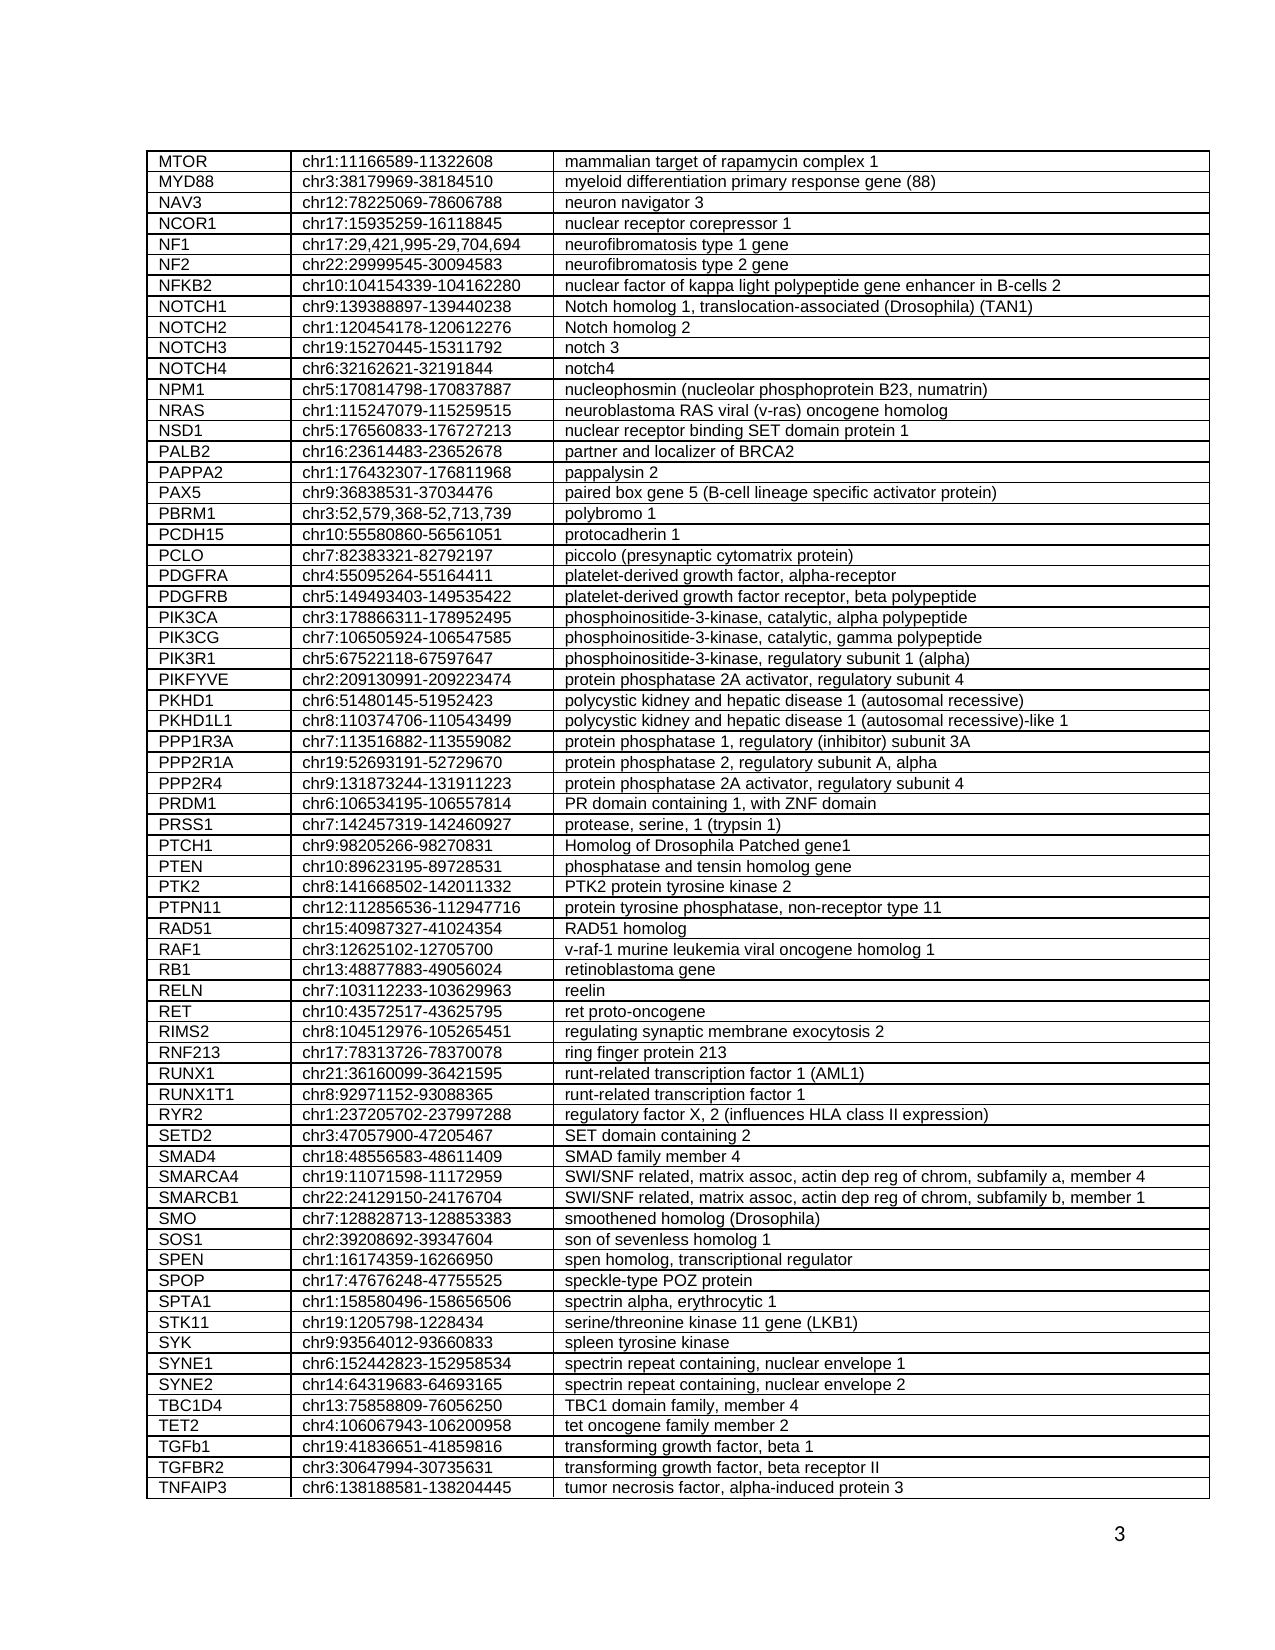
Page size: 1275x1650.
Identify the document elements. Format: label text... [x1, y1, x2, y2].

table_cell chr3:38179969-38184510 [292, 172, 553, 191]
table_cell SYK [148, 1333, 290, 1352]
table_cell v-raf-1 murine leukemia viral oncogene homolog 1 [554, 939, 1209, 958]
table_cell chr8:92971152-93088365 [292, 1085, 553, 1103]
table_cell platelet-derived growth factor receptor, beta polypeptide [554, 587, 1209, 606]
table_cell NPM1 [148, 380, 290, 399]
table_cell neurofibromatosis type 2 gene [554, 255, 1209, 274]
table_cell chr1:237205702-237997288 [292, 1105, 553, 1124]
table_cell TNFAIP3 [148, 1478, 290, 1497]
table_cell piccolo (presynaptic cytomatrix protein) [554, 546, 1209, 564]
table_cell NSD1 [148, 421, 290, 440]
table_cell PTPN11 [148, 898, 290, 917]
table_cell mammalian target of rapamycin complex 1 [554, 152, 1209, 171]
table_cell runt-related transcription factor 1 [554, 1085, 1209, 1103]
table_cell chr6:106534195-106557814 [292, 794, 553, 813]
table_cell RYR2 [148, 1105, 290, 1124]
table_cell nuclear factor of kappa light polypeptide gene enhancer in B-cells 2 [554, 276, 1209, 295]
table_cell NOTCH1 [148, 297, 290, 316]
table_cell polycystic kidney and hepatic disease 1 (autosomal recessive) [554, 691, 1209, 710]
table_cell chr1:158580496-158656506 [292, 1292, 553, 1311]
table_cell SET domain containing 2 [554, 1126, 1209, 1145]
table_cell chr21:36160099-36421595 [292, 1064, 553, 1083]
table_cell chr19:1205798-1228434 [292, 1312, 553, 1332]
table_cell transforming growth factor, beta 1 [554, 1437, 1209, 1456]
table_cell chr17:47676248-47755525 [292, 1271, 553, 1290]
table_cell smoothened homolog (Drosophila) [554, 1209, 1209, 1228]
table_cell chr2:39208692-39347604 [292, 1230, 553, 1249]
table_cell chr3:30647994-30735631 [292, 1458, 553, 1477]
table_cell PRDM1 [148, 794, 290, 813]
table_cell SPOP [148, 1271, 290, 1290]
table_cell chr19:52693191-52729670 [292, 753, 553, 772]
table_cell neurofibromatosis type 1 gene [554, 235, 1209, 254]
table_cell NCOR1 [148, 214, 290, 233]
table_cell spectrin repeat containing, nuclear envelope 2 [554, 1375, 1209, 1394]
table_cell RUNX1 [148, 1064, 290, 1083]
table_cell NOTCH3 [148, 338, 290, 357]
table_cell SETD2 [148, 1126, 290, 1145]
table_cell chr1:16174359-16266950 [292, 1250, 553, 1269]
table_cell PTK2 [148, 877, 290, 896]
table_cell notch 3 [554, 338, 1209, 357]
table_cell reelin [554, 981, 1209, 1000]
table_cell chr10:104154339-104162280 [292, 276, 553, 295]
table_cell chr8:141668502-142011332 [292, 877, 553, 896]
table_cell SMARCB1 [148, 1188, 290, 1207]
table_cell chr10:55580860-56561051 [292, 525, 553, 544]
table_cell NF2 [148, 255, 290, 274]
table_cell SYNE1 [148, 1354, 290, 1373]
table_cell chr3:178866311-178952495 [292, 608, 553, 627]
table_cell nuclear receptor binding SET domain protein 1 [554, 421, 1209, 440]
table_cell chr12:78225069-78606788 [292, 193, 553, 212]
table_cell serine/threonine kinase 11 gene (LKB1) [554, 1312, 1209, 1332]
table_cell chr1:120454178-120612276 [292, 317, 553, 337]
table_cell chr13:48877883-49056024 [292, 960, 553, 979]
table_cell RAD51 [148, 919, 290, 938]
table_cell chr6:32162621-32191844 [292, 359, 553, 378]
table_cell ret proto-oncogene [554, 1002, 1209, 1021]
table_cell spectrin repeat containing, nuclear envelope 1 [554, 1354, 1209, 1373]
table_cell STK11 [148, 1312, 290, 1332]
table_cell chr22:29999545-30094583 [292, 255, 553, 274]
table_cell chr7:103112233-103629963 [292, 981, 553, 1000]
table_cell PCDH15 [148, 525, 290, 544]
table_cell protease, serine, 1 (trypsin 1) [554, 815, 1209, 834]
table_cell TET2 [148, 1416, 290, 1435]
table_cell chr1:176432307-176811968 [292, 463, 553, 482]
table_cell chr6:152442823-152958534 [292, 1354, 553, 1373]
table_cell PTEN [148, 856, 290, 876]
table_cell chr10:89623195-89728531 [292, 856, 553, 876]
table_cell NF1 [148, 235, 290, 254]
table_cell spen homolog, transcriptional regulator [554, 1250, 1209, 1269]
table_cell phosphoinositide-3-kinase, catalytic, alpha polypeptide [554, 608, 1209, 627]
table_cell SWI/SNF related, matrix assoc, actin dep reg of chrom, subfamily b, member 1 [554, 1188, 1209, 1207]
table_cell chr9:98205266-98270831 [292, 836, 553, 855]
table_cell PPP2R4 [148, 773, 290, 793]
table_cell speckle-type POZ protein [554, 1271, 1209, 1290]
table_cell myeloid differentiation primary response gene (88) [554, 172, 1209, 191]
table_cell RNF213 [148, 1043, 290, 1062]
table_cell chr9:139388897-139440238 [292, 297, 553, 316]
table_cell protocadherin 1 [554, 525, 1209, 544]
table_cell PDGFRB [148, 587, 290, 606]
table_cell spleen tyrosine kinase [554, 1333, 1209, 1352]
table_cell SOS1 [148, 1230, 290, 1249]
table_cell ring finger protein 213 [554, 1043, 1209, 1062]
table_cell RB1 [148, 960, 290, 979]
table_cell regulating synaptic membrane exocytosis 2 [554, 1022, 1209, 1041]
table_cell protein phosphatase 2, regulatory subunit A, alpha [554, 753, 1209, 772]
table_cell chr9:36838531-37034476 [292, 483, 553, 502]
table_cell PPP2R1A [148, 753, 290, 772]
table_cell regulatory factor X, 2 (influences HLA class II expression) [554, 1105, 1209, 1124]
table_cell chr7:113516882-113559082 [292, 732, 553, 751]
table_cell chr19:41836651-41859816 [292, 1437, 553, 1456]
table_cell RAF1 [148, 939, 290, 958]
table_cell PTCH1 [148, 836, 290, 855]
table_cell NOTCH2 [148, 317, 290, 337]
table_cell PIK3CA [148, 608, 290, 627]
table_cell chr6:138188581-138204445 [292, 1478, 553, 1497]
table_cell PKHD1L1 [148, 711, 290, 730]
table_cell son of sevenless homolog 1 [554, 1230, 1209, 1249]
table_cell chr3:12625102-12705700 [292, 939, 553, 958]
table_cell TGFb1 [148, 1437, 290, 1456]
table_cell chr17:78313726-78370078 [292, 1043, 553, 1062]
table_cell RUNX1T1 [148, 1085, 290, 1103]
table_cell RIMS2 [148, 1022, 290, 1041]
table_cell chr22:24129150-24176704 [292, 1188, 553, 1207]
table_cell chr7:82383321-82792197 [292, 546, 553, 564]
table_cell PIK3CG [148, 628, 290, 647]
table_cell chr8:104512976-105265451 [292, 1022, 553, 1041]
table_cell PCLO [148, 546, 290, 564]
table_cell SWI/SNF related, matrix assoc, actin dep reg of chrom, subfamily a, member 4 [554, 1167, 1209, 1186]
table_cell RET [148, 1002, 290, 1021]
table_cell retinoblastoma gene [554, 960, 1209, 979]
table_cell SMAD4 [148, 1147, 290, 1166]
table_cell chr14:64319683-64693165 [292, 1375, 553, 1394]
table_cell chr5:149493403-149535422 [292, 587, 553, 606]
table_cell neuron navigator 3 [554, 193, 1209, 212]
table_cell chr15:40987327-41024354 [292, 919, 553, 938]
table_cell protein phosphatase 2A activator, regulatory subunit 4 [554, 773, 1209, 793]
table_cell chr16:23614483-23652678 [292, 442, 553, 461]
table_cell TBC1 domain family, member 4 [554, 1395, 1209, 1414]
table_cell tumor necrosis factor, alpha-induced protein 3 [554, 1478, 1209, 1497]
table_cell chr4:55095264-55164411 [292, 566, 553, 585]
table_cell spectrin alpha, erythrocytic 1 [554, 1292, 1209, 1311]
table_cell PBRM1 [148, 504, 290, 523]
table_cell protein phosphatase 2A activator, regulatory subunit 4 [554, 670, 1209, 689]
table_cell SMARCA4 [148, 1167, 290, 1186]
table_cell PTK2 protein tyrosine kinase 2 [554, 877, 1209, 896]
table_cell NFKB2 [148, 276, 290, 295]
table_cell NRAS [148, 400, 290, 419]
table_cell RAD51 homolog [554, 919, 1209, 938]
table_cell Homolog of Drosophila Patched gene1 [554, 836, 1209, 855]
table_cell SPTA1 [148, 1292, 290, 1311]
table_cell chr12:112856536-112947716 [292, 898, 553, 917]
table_cell PAX5 [148, 483, 290, 502]
table_cell chr1:115247079-115259515 [292, 400, 553, 419]
table_cell phosphatase and tensin homolog gene [554, 856, 1209, 876]
table_cell chr17:15935259-16118845 [292, 214, 553, 233]
table_cell chr3:52,579,368-52,713,739 [292, 504, 553, 523]
table_cell protein phosphatase 1, regulatory (inhibitor) subunit 3A [554, 732, 1209, 751]
table_cell PR domain containing 1, with ZNF domain [554, 794, 1209, 813]
table_cell nuclear receptor corepressor 1 [554, 214, 1209, 233]
table_cell tet oncogene family member 2 [554, 1416, 1209, 1435]
table_cell runt-related transcription factor 1 (AML1) [554, 1064, 1209, 1083]
table_cell TBC1D4 [148, 1395, 290, 1414]
table_cell platelet-derived growth factor, alpha-receptor [554, 566, 1209, 585]
table_cell neuroblastoma RAS viral (v-ras) oncogene homolog [554, 400, 1209, 419]
table_cell PPP1R3A [148, 732, 290, 751]
table_cell chr19:15270445-15311792 [292, 338, 553, 357]
table_cell PKHD1 [148, 691, 290, 710]
table_cell chr8:110374706-110543499 [292, 711, 553, 730]
table_cell chr13:75858809-76056250 [292, 1395, 553, 1414]
table_cell partner and localizer of BRCA2 [554, 442, 1209, 461]
table_cell NOTCH4 [148, 359, 290, 378]
table_cell chr19:11071598-11172959 [292, 1167, 553, 1186]
table_cell PAPPA2 [148, 463, 290, 482]
table_cell NAV3 [148, 193, 290, 212]
table_cell chr7:142457319-142460927 [292, 815, 553, 834]
table_cell Notch homolog 2 [554, 317, 1209, 337]
table_cell phosphoinositide-3-kinase, catalytic, gamma polypeptide [554, 628, 1209, 647]
table_cell nucleophosmin (nucleolar phosphoprotein B23, numatrin) [554, 380, 1209, 399]
table_cell chr18:48556583-48611409 [292, 1147, 553, 1166]
table_cell PALB2 [148, 442, 290, 461]
table_cell notch4 [554, 359, 1209, 378]
table_cell SMO [148, 1209, 290, 1228]
table_cell chr10:43572517-43625795 [292, 1002, 553, 1021]
table_cell SPEN [148, 1250, 290, 1269]
table_cell chr7:106505924-106547585 [292, 628, 553, 647]
table_cell TGFBR2 [148, 1458, 290, 1477]
table_cell PRSS1 [148, 815, 290, 834]
table_cell chr7:128828713-128853383 [292, 1209, 553, 1228]
table_cell paired box gene 5 (B-cell lineage specific activator protein) [554, 483, 1209, 502]
table_cell SYNE2 [148, 1375, 290, 1394]
table_cell chr17:29,421,995-29,704,694 [292, 235, 553, 254]
table_cell chr5:67522118-67597647 [292, 649, 553, 668]
table_cell pappalysin 2 [554, 463, 1209, 482]
table_cell chr9:93564012-93660833 [292, 1333, 553, 1352]
table_cell polycystic kidney and hepatic disease 1 (autosomal recessive)-like 1 [554, 711, 1209, 730]
table_cell chr3:47057900-47205467 [292, 1126, 553, 1145]
table_cell chr5:176560833-176727213 [292, 421, 553, 440]
table_cell PDGFRA [148, 566, 290, 585]
table_cell SMAD family member 4 [554, 1147, 1209, 1166]
table_cell chr5:170814798-170837887 [292, 380, 553, 399]
table_cell PIKFYVE [148, 670, 290, 689]
table_cell chr4:106067943-106200958 [292, 1416, 553, 1435]
table_cell chr2:209130991-209223474 [292, 670, 553, 689]
table_cell polybromo 1 [554, 504, 1209, 523]
table_cell PIK3R1 [148, 649, 290, 668]
table_cell chr6:51480145-51952423 [292, 691, 553, 710]
table_cell MYD88 [148, 172, 290, 191]
table_cell phosphoinositide-3-kinase, regulatory subunit 1 (alpha) [554, 649, 1209, 668]
table_cell Notch homolog 1, translocation-associated (Drosophila) (TAN1) [554, 297, 1209, 316]
table_cell MTOR [148, 152, 290, 171]
table_cell chr9:131873244-131911223 [292, 773, 553, 793]
table_cell chr1:11166589-11322608 [292, 152, 553, 171]
table_cell RELN [148, 981, 290, 1000]
table_cell protein tyrosine phosphatase, non-receptor type 11 [554, 898, 1209, 917]
table_cell transforming growth factor, beta receptor II [554, 1458, 1209, 1477]
